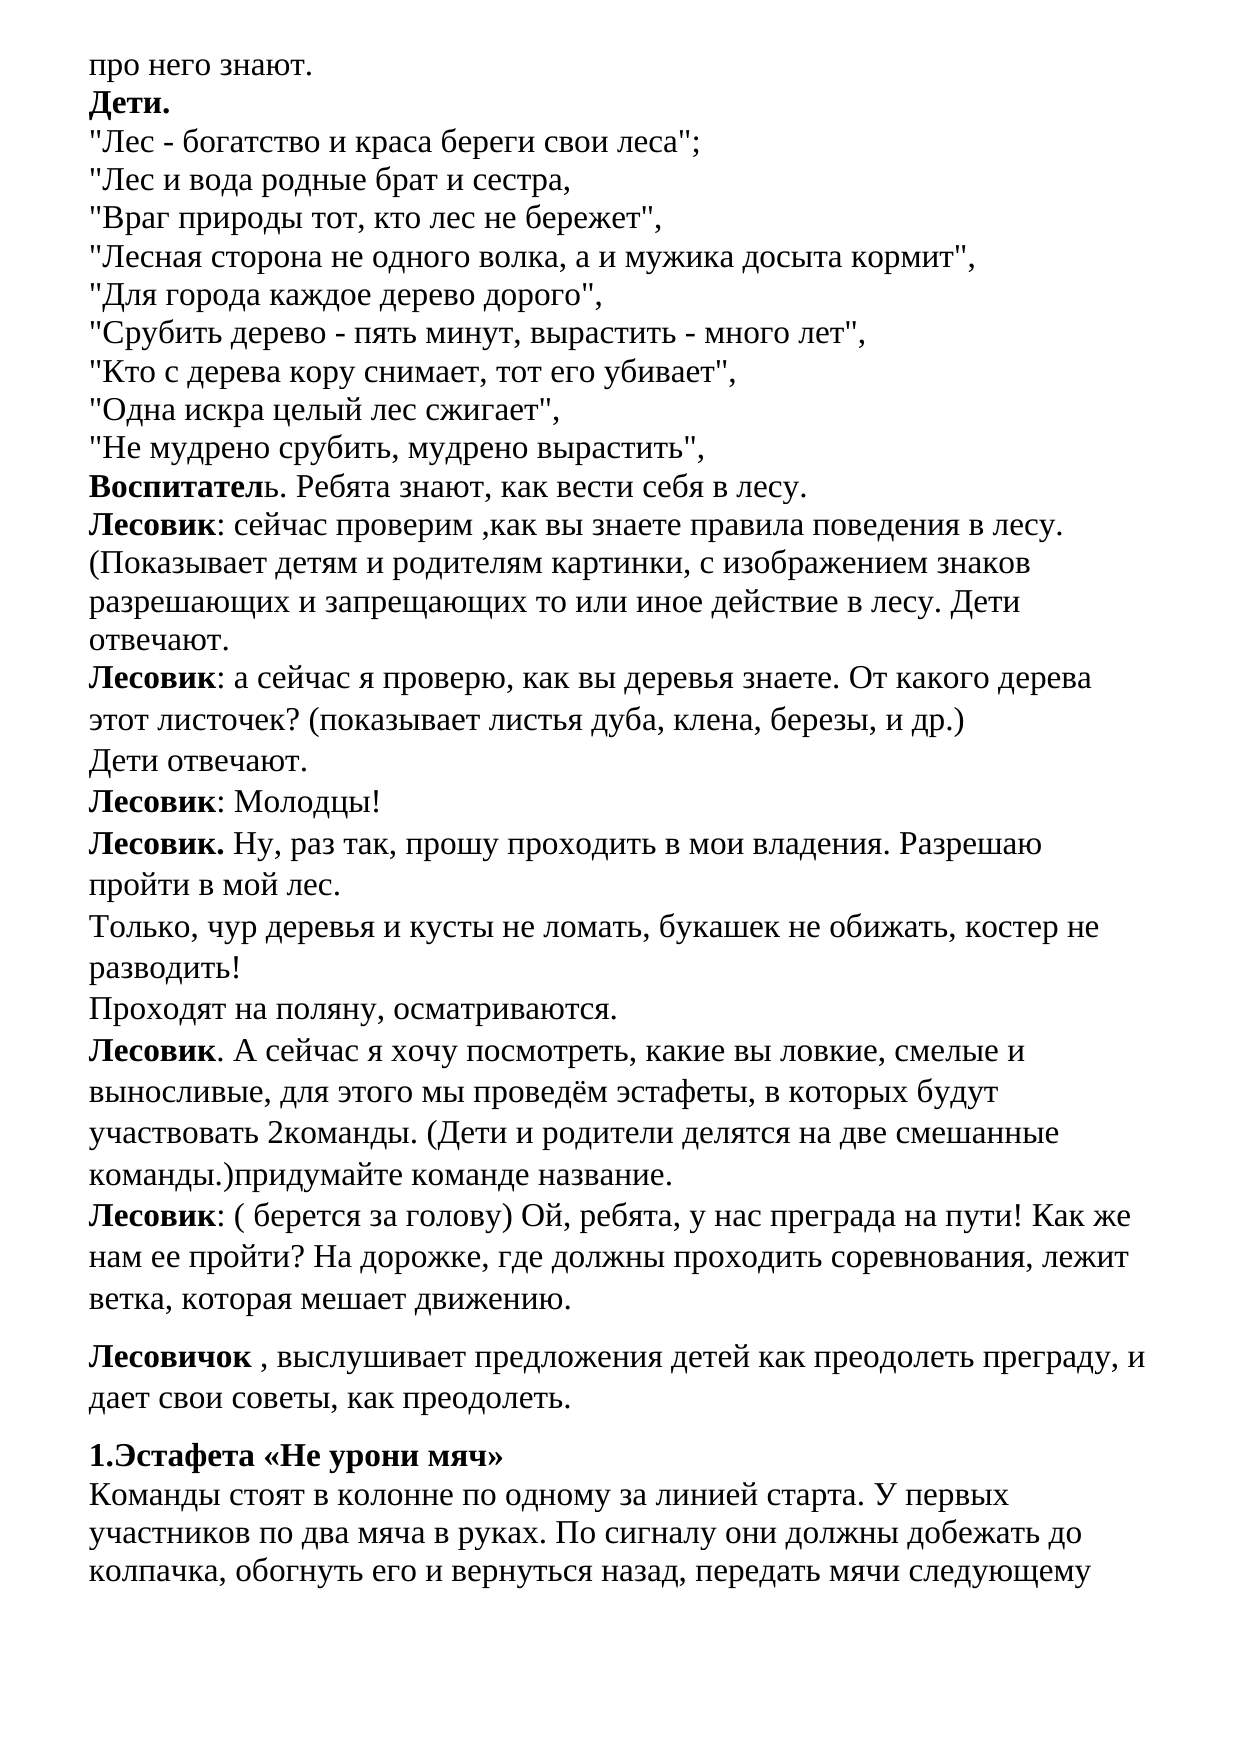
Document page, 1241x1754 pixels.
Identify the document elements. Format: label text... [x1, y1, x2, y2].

text Лесовичок , выслушивает предложения детей как преодолеть преграду, и дает свои советы, как преодолеть. [89, 1336, 1152, 1416]
text Лесовик: а сейчас я проверю, как вы деревья знаете. От какого дерева этот листочек? (показывает листья дуба, клена, березы, и др.) Дети отвечают. Лесовик: Молодцы! Лесовик. Ну, раз так, прошу проходить в мои владения. Разрешаю пройти в мой лес. Только, чур деревья и кусты не ломать, букашек не обижать, костер не разводить! Проходят на поляну, осматриваются. Лесовик. А сейчас я хочу посмотреть, какие вы ловкие, смелые и выносливые, для этого мы проведём эстафеты, в которых будут участвовать 2команды. (Дети и родители делятся на две смешанные команды.)придумайте команде название. Лесовик: ( берется за голову) Ой, ребята, у нас преграда на пути! Как же нам ее пройти? На дорожке, где должны проходить соревнования, лежит ветка, которая мешает движению. [89, 658, 1152, 1316]
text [89, 1435, 1152, 1589]
